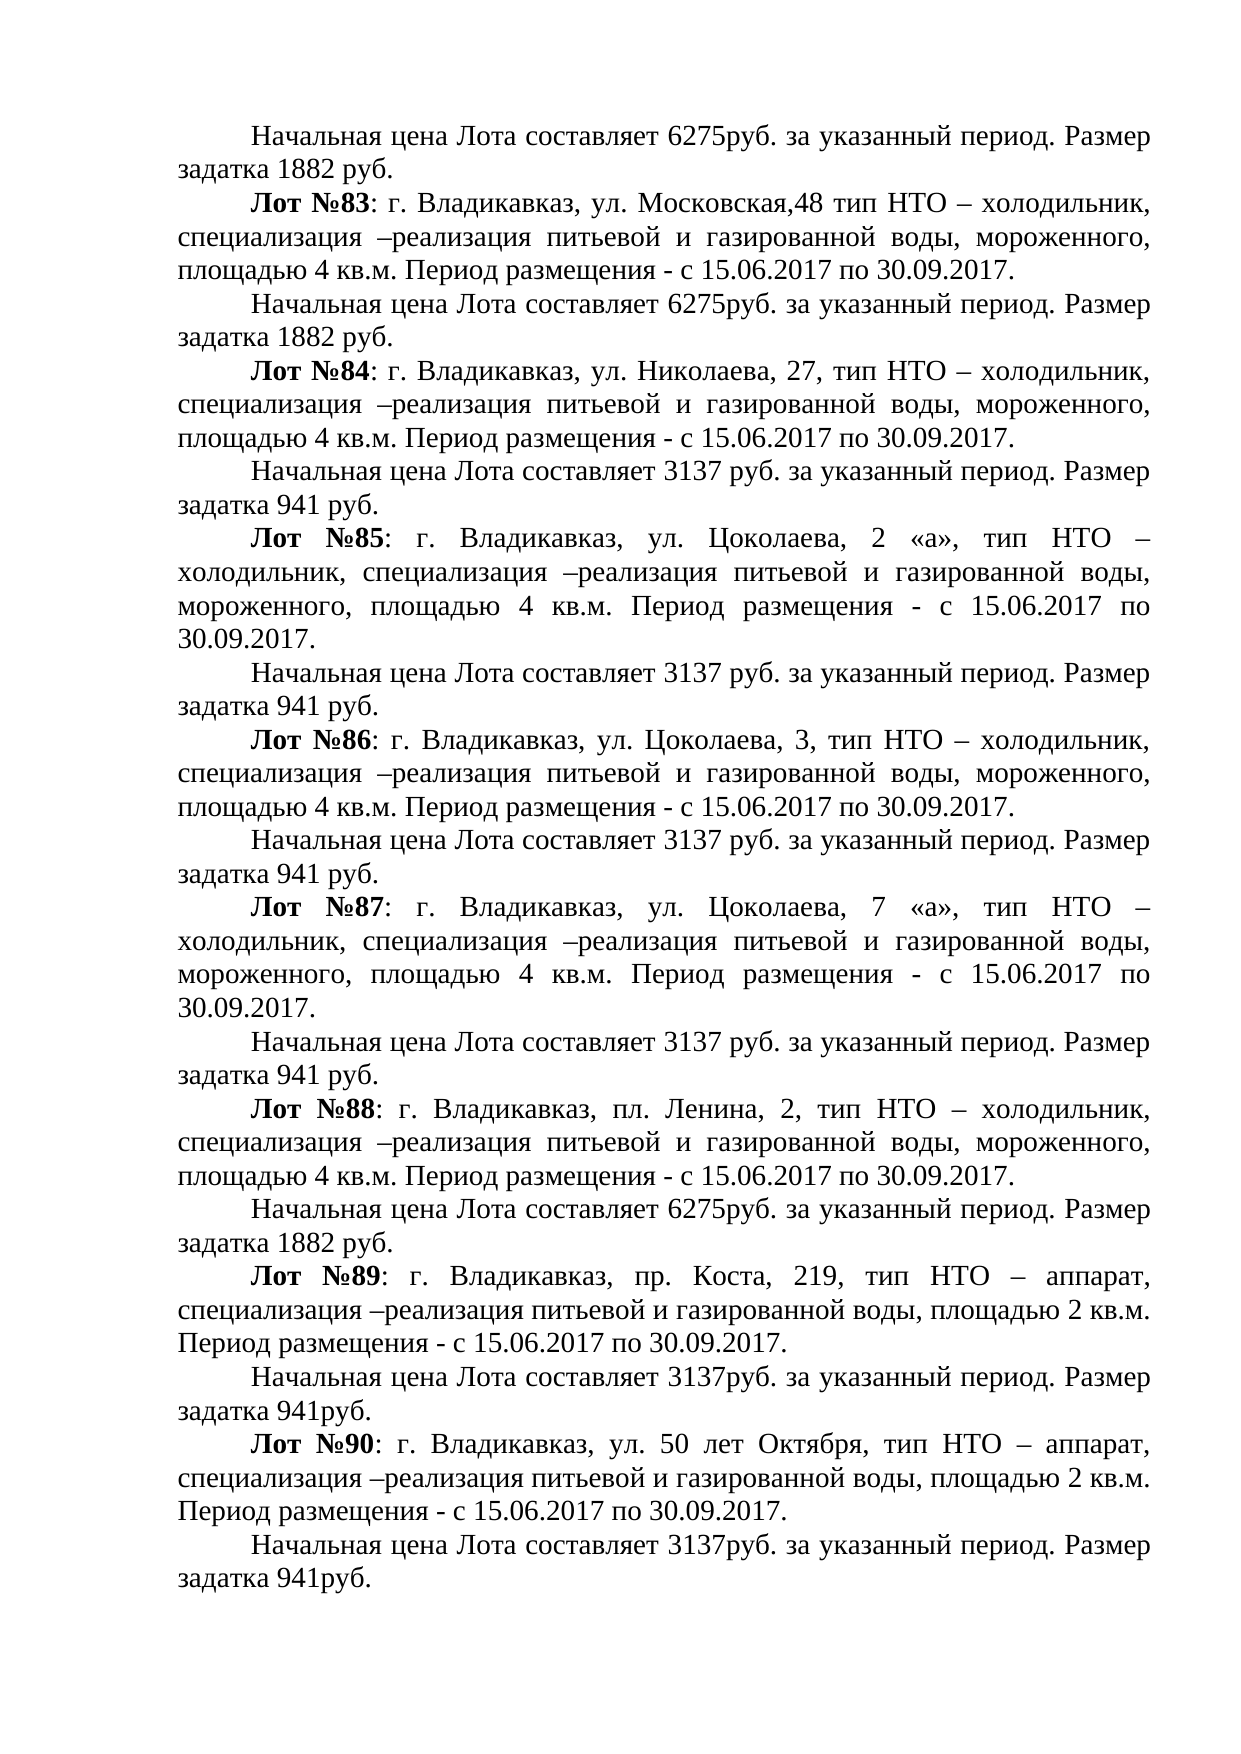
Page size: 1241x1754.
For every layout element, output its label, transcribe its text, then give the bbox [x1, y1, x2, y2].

text Лот №85: г. Владикавказ, ул. Цоколаева, 2 «а», тип НТО – холодильник, специализация –реализация питьевой и газированной воды, мороженного, площадью 4 кв.м. Период размещения - с 15.06.2017 по 30.09.2017. [177, 521, 1152, 655]
text Лот №89: г. Владикавказ, пр. Коста, 219, тип НТО – аппарат, специализация –реализация питьевой и газированной воды, площадью 2 кв.м. Период размещения - с 15.06.2017 по 30.09.2017. [177, 1258, 1152, 1359]
text Начальная цена Лота составляет 3137 руб. за указанный период. Размер задатка 941 руб. [177, 1024, 1152, 1091]
text Начальная цена Лота составляет 3137 руб. за указанный период. Размер задатка 941 руб. [177, 822, 1152, 889]
text Начальная цена Лота составляет 3137руб. за указанный период. Размер задатка 941руб. [177, 1527, 1152, 1594]
text Лот №84: г. Владикавказ, ул. Николаева, 27, тип НТО – холодильник, специализация –реализация питьевой и газированной воды, мороженного, площадью 4 кв.м. Период размещения - с 15.06.2017 по 30.09.2017. [177, 353, 1152, 453]
text Начальная цена Лота составляет 3137 руб. за указанный период. Размер задатка 941 руб. [177, 655, 1152, 722]
text Начальная цена Лота составляет 6275руб. за указанный период. Размер задатка 1882 руб. [177, 1191, 1152, 1258]
text Лот №83: г. Владикавказ, ул. Московская,48 тип НТО – холодильник, специализация –реализация питьевой и газированной воды, мороженного, площадью 4 кв.м. Период размещения - с 15.06.2017 по 30.09.2017. [177, 185, 1152, 286]
text Начальная цена Лота составляет 3137 руб. за указанный период. Размер задатка 941 руб. [177, 453, 1152, 521]
text Лот №88: г. Владикавказ, пл. Ленина, 2, тип НТО – холодильник, специализация –реализация питьевой и газированной воды, мороженного, площадью 4 кв.м. Период размещения - с 15.06.2017 по 30.09.2017. [177, 1091, 1152, 1191]
text Начальная цена Лота составляет 3137руб. за указанный период. Размер задатка 941руб. [177, 1359, 1152, 1426]
text Начальная цена Лота составляет 6275руб. за указанный период. Размер задатка 1882 руб. [177, 118, 1152, 185]
text Лот №86: г. Владикавказ, ул. Цоколаева, 3, тип НТО – холодильник, специализация –реализация питьевой и газированной воды, мороженного, площадью 4 кв.м. Период размещения - с 15.06.2017 по 30.09.2017. [177, 722, 1152, 822]
text Лот №90: г. Владикавказ, ул. 50 лет Октября, тип НТО – аппарат, специализация –реализация питьевой и газированной воды, площадью 2 кв.м. Период размещения - с 15.06.2017 по 30.09.2017. [177, 1426, 1152, 1527]
text Лот №87: г. Владикавказ, ул. Цоколаева, 7 «а», тип НТО – холодильник, специализация –реализация питьевой и газированной воды, мороженного, площадью 4 кв.м. Период размещения - с 15.06.2017 по 30.09.2017. [177, 889, 1152, 1024]
text Начальная цена Лота составляет 6275руб. за указанный период. Размер задатка 1882 руб. [177, 286, 1152, 353]
